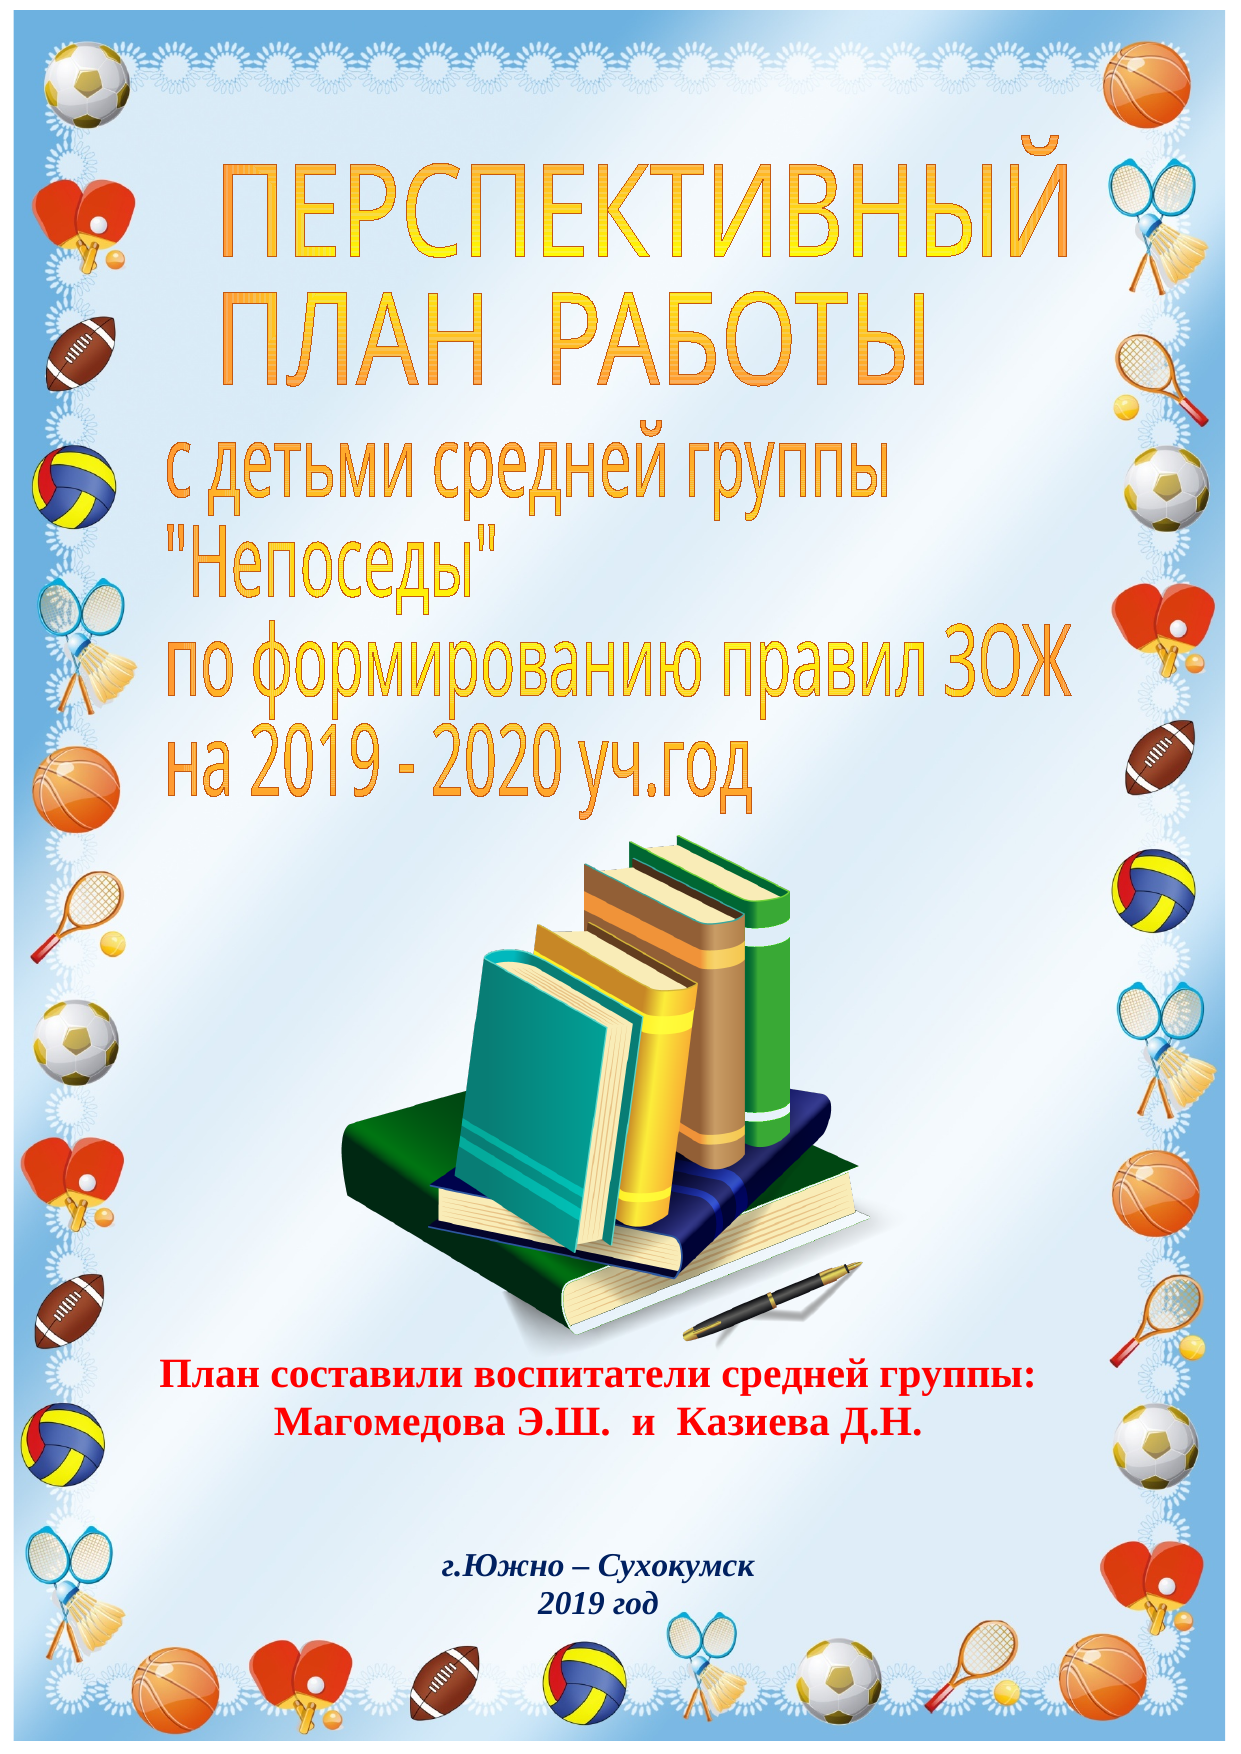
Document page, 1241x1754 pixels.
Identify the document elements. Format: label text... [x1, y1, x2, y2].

text Магомедова Э.Ш. и Казиева Д.Н. [44, 1396, 1152, 1444]
picture [13, 10, 1225, 1741]
text г.Южно – Сухокумск [44, 1545, 1152, 1583]
text 2019 год [44, 1583, 1152, 1622]
text План составили воспитатели средней группы: [44, 1348, 1152, 1396]
